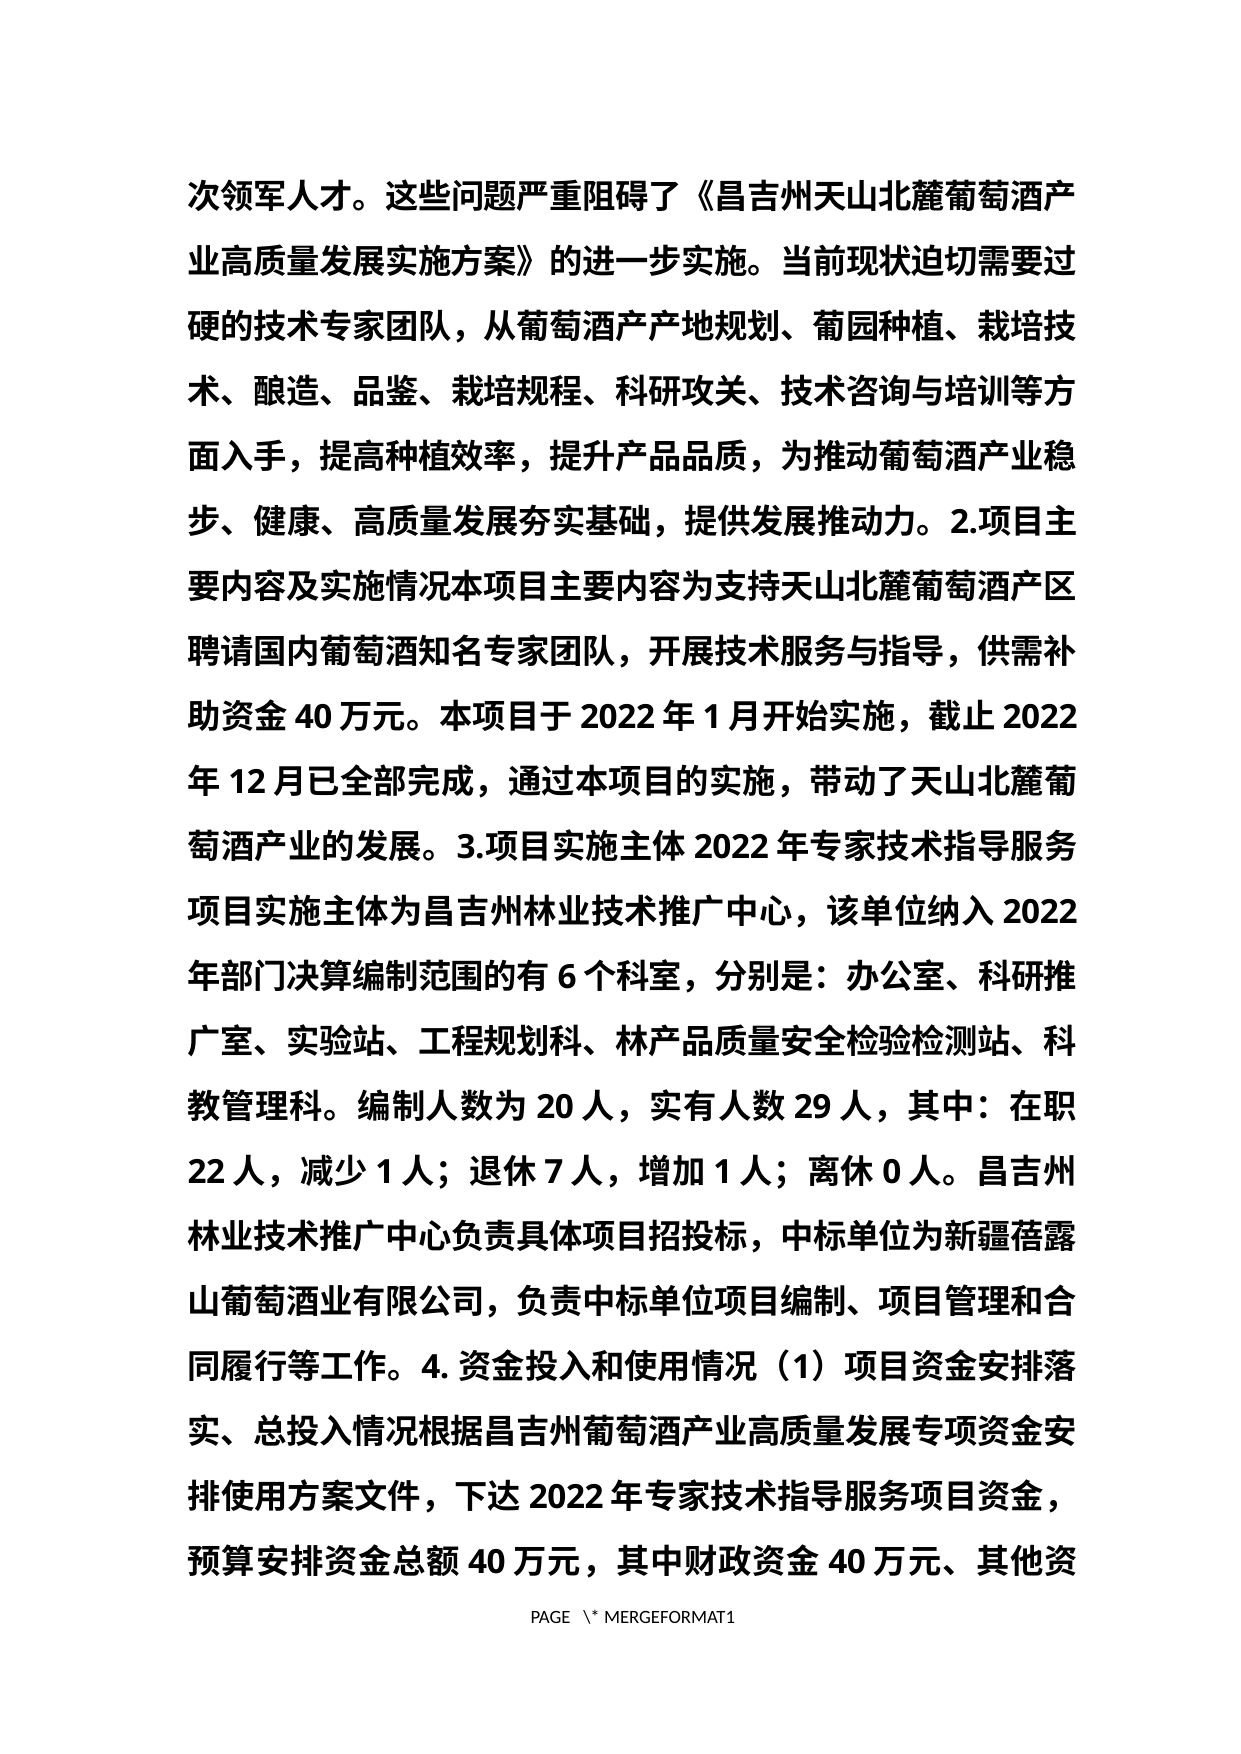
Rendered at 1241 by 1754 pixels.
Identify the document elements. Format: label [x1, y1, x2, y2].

text [187, 162, 1078, 1592]
